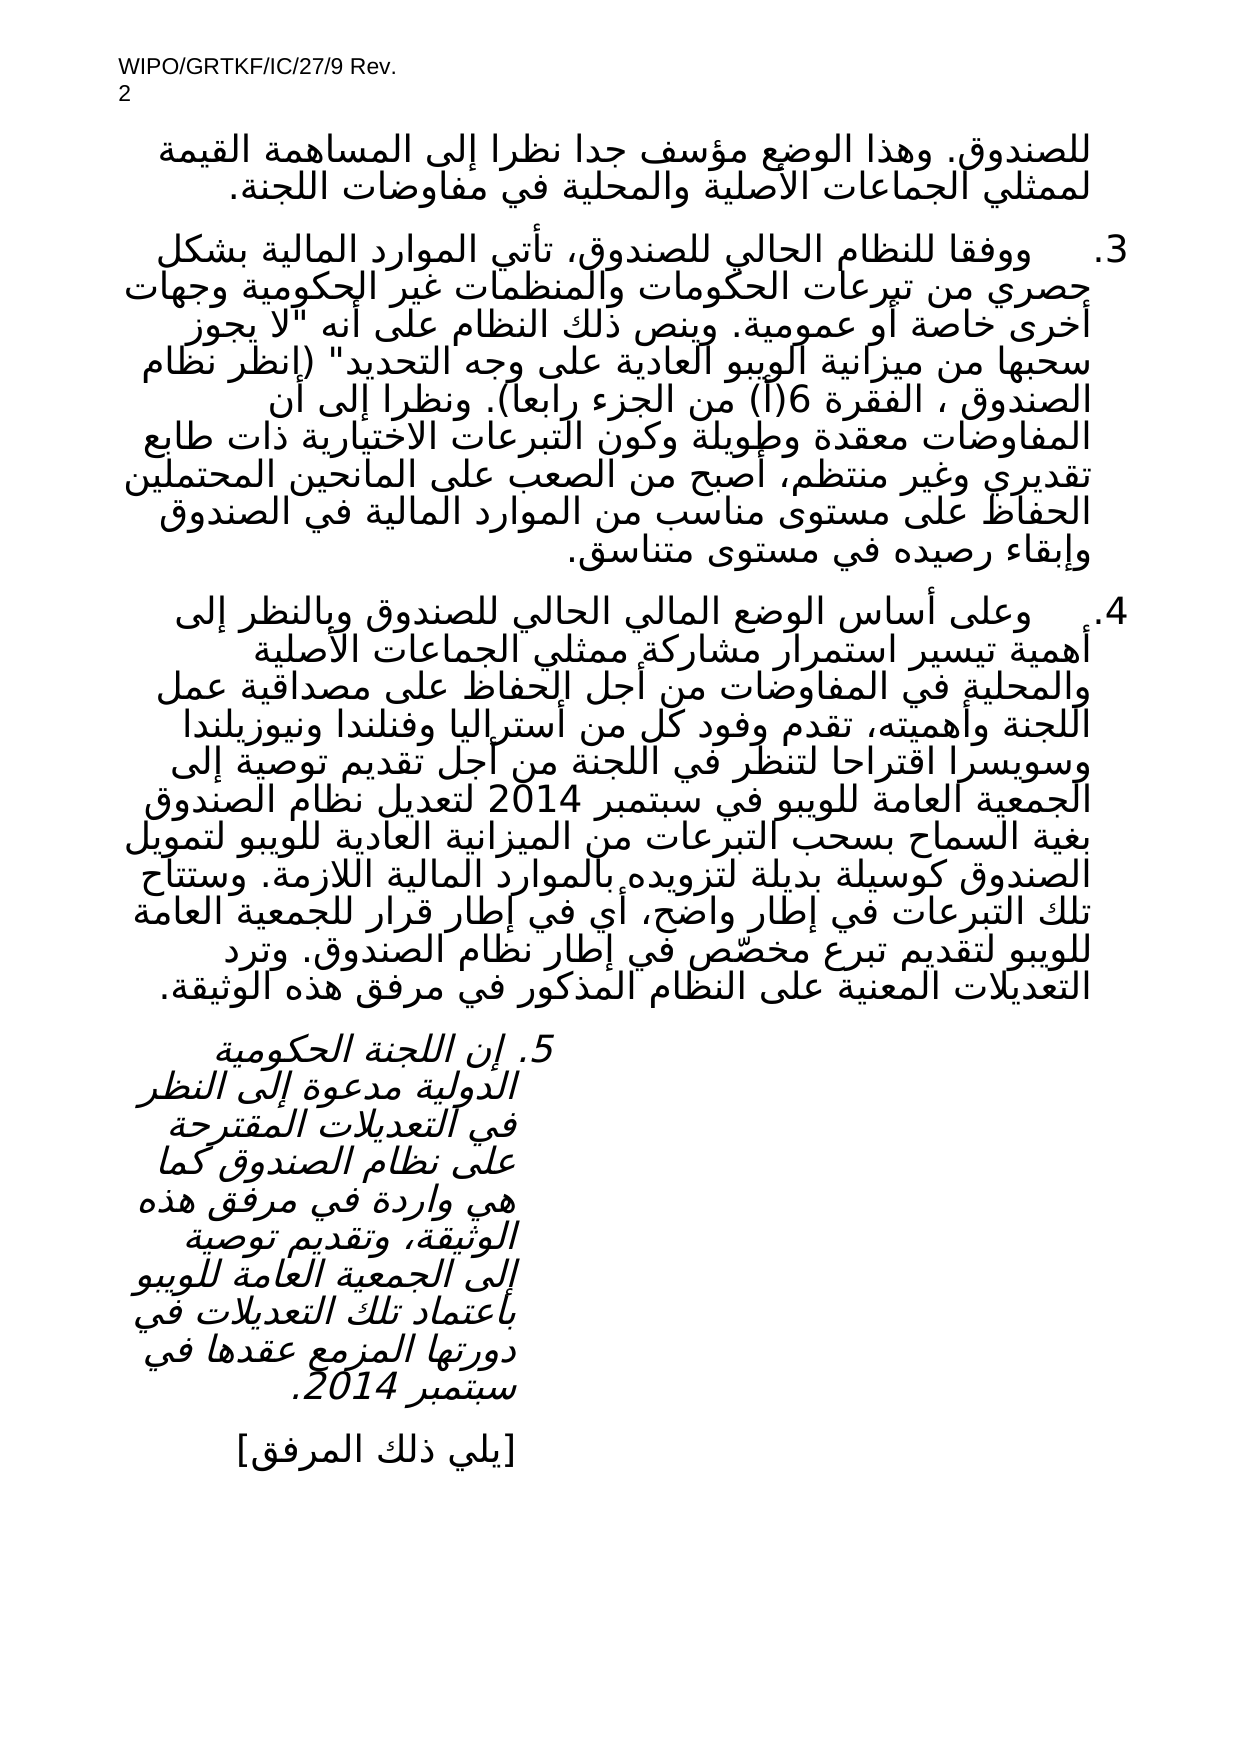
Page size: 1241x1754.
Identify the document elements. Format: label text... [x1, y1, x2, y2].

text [118, 132, 1092, 207]
text [يلي ذلك المرفق] [118, 1432, 516, 1470]
text إن اللجنة الحكومية الدولية مدعوة إلى النظر في التعديلات المقترحة على نظام الصندوق كما هي واردة في مرفق هذه الوثيقة، وتقديم توصية إلى الجمعية العامة للويبو باعتماد تلك التعديلات في دورتها المزمع عقدها في سبتمبر 2014. [118, 1032, 516, 1407]
text ووفقا للنظام الحالي للصندوق، تأتي الموارد المالية بشكل حصري من تبرعات الحكومات والمنظمات غير الحكومية وجهات أخرى خاصة أو عمومية. وينص ذلك النظام على أنه "لا يجوز سحبها من ميزانية الويبو العادية على وجه التحديد" (انظر نظام الصندوق ، الفقرة 6(أ) من الجزء رابعا). ونظرا إلى أن المفاوضات معقدة وطويلة وكون التبرعات الاختيارية ذات طابع تقديري وغير منتظم، أصبح من الصعب على المانحين المحتملين الحفاظ على مستوى مناسب من الموارد المالية في الصندوق وإبقاء رصيده في مستوى متناسق. [118, 232, 1092, 570]
text وعلى أساس الوضع المالي الحالي للصندوق وبالنظر إلى أهمية تيسير استمرار مشاركة ممثلي الجماعات الأصلية والمحلية في المفاوضات من أجل الحفاظ على مصداقية عمل اللجنة وأهميته، تقدم وفود كل من أستراليا وفنلندا ونيوزيلندا وسويسرا اقتراحا لتنظر في اللجنة من أجل تقديم توصية إلى الجمعية العامة للويبو في سبتمبر 2014 لتعديل نظام الصندوق بغية السماح بسحب التبرعات من الميزانية العادية للويبو لتمويل الصندوق كوسيلة بديلة لتزويده بالموارد المالية اللازمة. وستتاح تلك التبرعات في إطار واضح، أي في إطار قرار للجمعية العامة للويبو لتقديم تبرع مخصّص في إطار نظام الصندوق. وترد التعديلات المعنية على النظام المذكور في مرفق هذه الوثيقة. [118, 595, 1092, 1007]
